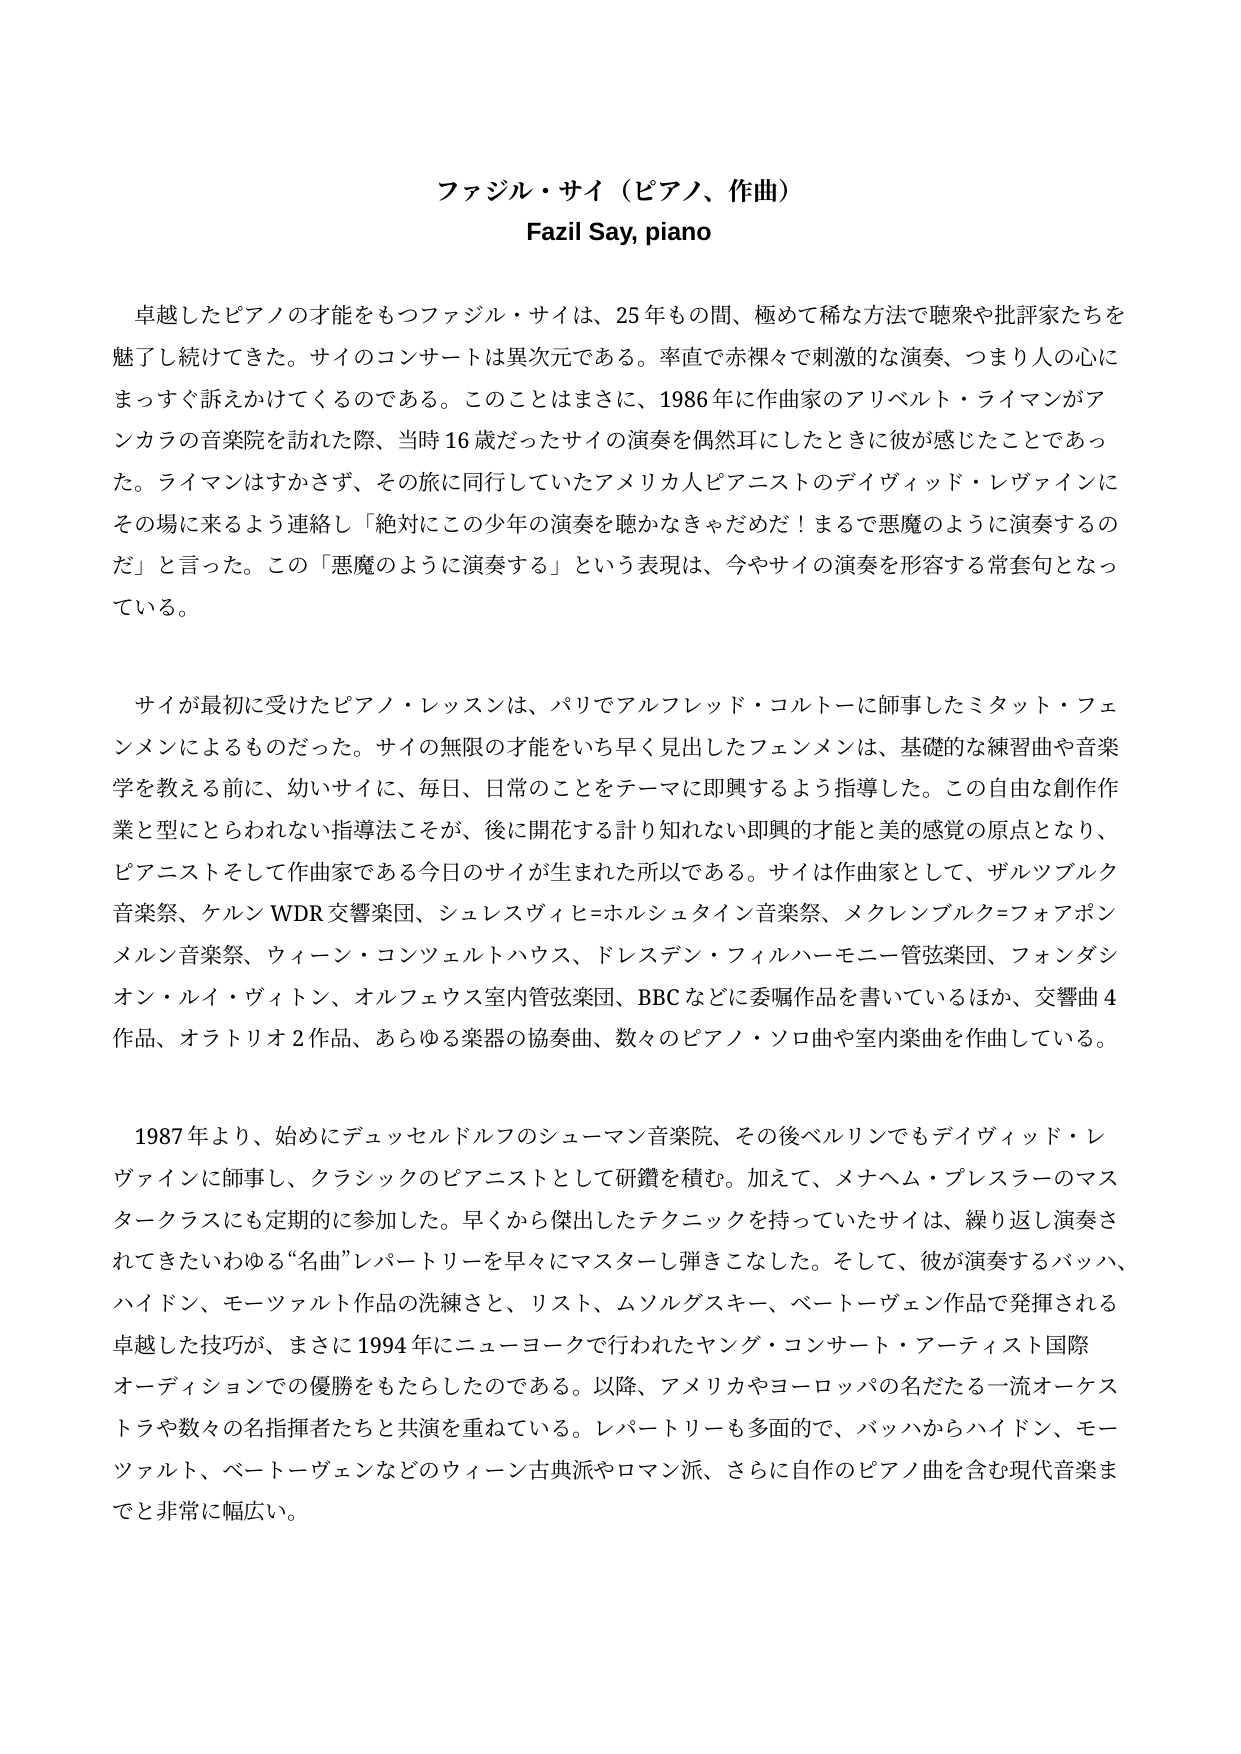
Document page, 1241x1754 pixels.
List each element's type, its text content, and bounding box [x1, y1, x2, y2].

text Fazil Say, piano [112, 210, 1125, 252]
text サイが最初に受けたピアノ・レッスンは、パリでアルフレッド・コルトーに師事したミタット・フェンメンによるものだった。サイの無限の才能をいち早く見出したフェンメンは、基礎的な練習曲や音楽学を教える前に、幼いサイに、毎日、日常のことをテーマに即興するよう指導した。この自由な創作作業と型にとらわれない指導法こそが、後に開花する計り知れない即興的才能と美的感覚の原点となり、ピアニストそして作曲家である今日のサイが生まれた所以である。サイは作曲家として、ザルツブルク音楽祭、ケルンWDR交響楽団、シュレスヴィヒ=ホルシュタイン音楽祭、メクレンブルク=フォアポンメルン音楽祭、ウィーン・コンツェルトハウス、ドレスデン・フィルハーモニー管弦楽団、フォンダシオン・ルイ・ヴィトン、オルフェウス室内管弦楽団、BBCなどに委嘱作品を書いているほか、交響曲4作品、オラトリオ2作品、あらゆる楽器の協奏曲、数々のピアノ・ソロ曲や室内楽曲を作曲している。 [112, 683, 1128, 1058]
text ファジル・サイ（ピアノ、作曲） [112, 169, 1125, 210]
text 1987年より、始めにデュッセルドルフのシューマン音楽院、その後ベルリンでもデイヴィッド・レヴァインに師事し、クラシックのピアニストとして研鑽を積む。加えて、メナヘム・プレスラーのマスタークラスにも定期的に参加した。早くから傑出したテクニックを持っていたサイは、繰り返し演奏されてきたいわゆる“名曲”レパートリーを早々にマスターし弾きこなした。そして、彼が演奏するバッハ、ハイドン、モーツァルト作品の洗練さと、リスト、ムソルグスキー、ベートーヴェン作品で発揮される卓越した技巧が、まさに1994年にニューヨークで行われたヤング・コンサート・アーティスト国際オーディションでの優勝をもたらしたのである。以降、アメリカやヨーロッパの名だたる一流オーケストラや数々の名指揮者たちと共演を重ねている。レパートリーも多面的で、バッハからハイドン、モーツァルト、ベートーヴェンなどのウィーン古典派やロマン派、さらに自作のピアノ曲を含む現代音楽までと非常に幅広い。 [112, 1114, 1128, 1531]
text 卓越したピアノの才能をもつファジル・サイは、25年もの間、極めて稀な方法で聴衆や批評家たちを魅了し続けてきた。サイのコンサートは異次元である。率直で赤裸々で刺激的な演奏、つまり人の心にまっすぐ訴えかけてくるのである。このことはまさに、1986年に作曲家のアリベルト・ライマンがアンカラの音楽院を訪れた際、当時16歳だったサイの演奏を偶然耳にしたときに彼が感じたことであった。ライマンはすかさず、その旅に同行していたアメリカ人ピアニストのデイヴィッド・レヴァインにその場に来るよう連絡し「絶対にこの少年の演奏を聴かなきゃだめだ！まるで悪魔のように演奏するのだ」と言った。この「悪魔のように演奏する」という表現は、今やサイの演奏を形容する常套句となっている。 [112, 294, 1128, 627]
